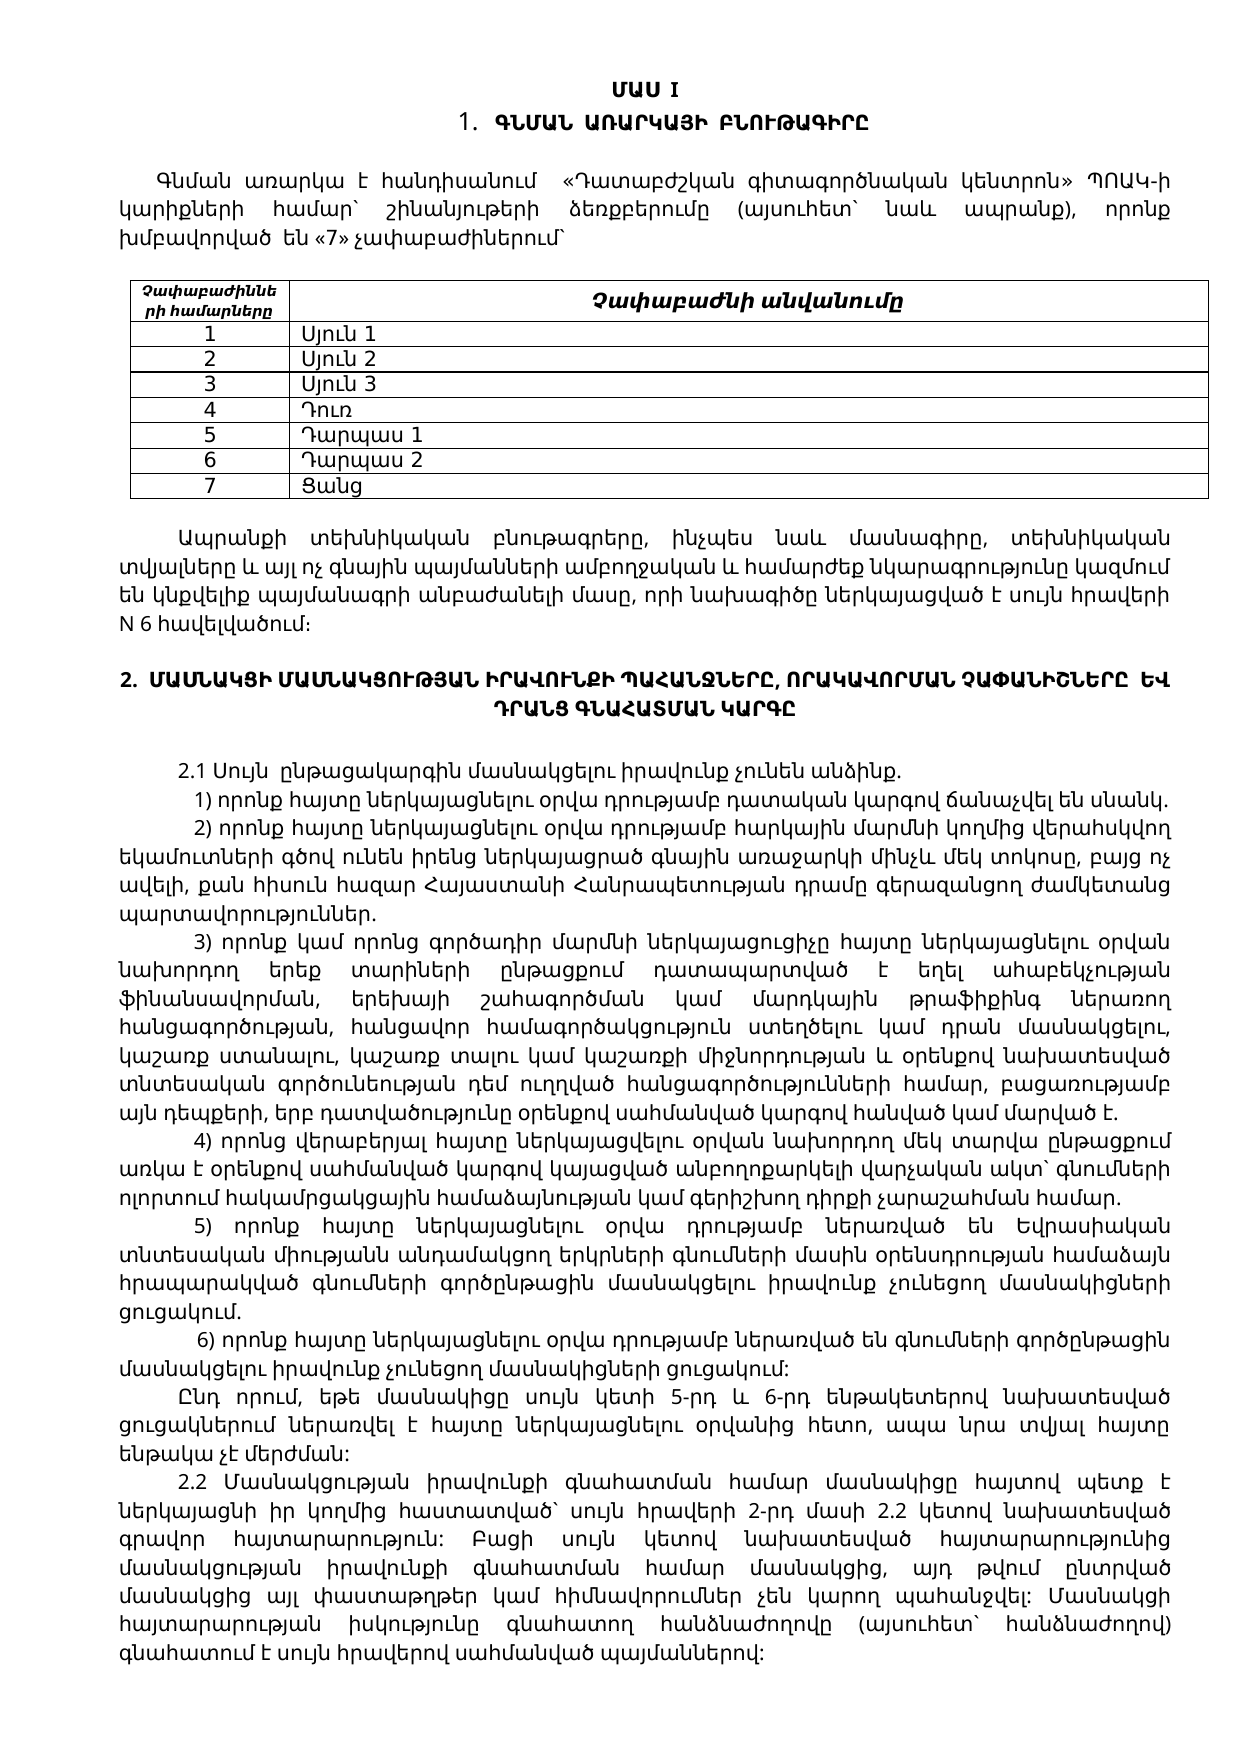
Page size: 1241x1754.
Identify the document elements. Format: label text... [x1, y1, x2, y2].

text ՄԱՍ I [118, 75, 1171, 103]
text 5) որոնք հայտը ներկայացնելու օրվա դրությամբ ներառված են Եվրասիական տնտեսական միությանն անդամակցող երկրների գնումների մասին օրենսդրության համաձայն հրապարակված գնումների գործընթացին մասնակցելու իրավունք չունեցող մասնակիցների ցուցակում. [118, 1211, 1171, 1325]
text 2) որոնք հայտը ներկայացնելու օրվա դրությամբ հարկային մարմնի կողմից վերահսկվող եկամուտների գծով ունեն իրենց ներկայացրած գնային առաջարկի մինչև մեկ տոկոսը, բայց ոչ ավելի, քան հիսուն հազար Հայաստանի Հանրապետության դրամը գերազանցող ժամկետանց պարտավորություններ. [118, 813, 1171, 927]
table_cell 7 [131, 474, 289, 498]
table_header Չափաբաժնի անվանումը [290, 281, 1208, 321]
table_cell Սյուն 1 [290, 322, 1208, 346]
table_cell 3 [131, 373, 289, 397]
table_header Չափաբաժինների համարները [131, 281, 289, 321]
table_cell 5 [131, 423, 289, 447]
table_cell Սյուն 2 [290, 347, 1208, 371]
table_cell 6 [131, 449, 289, 473]
text Ընդ որում, եթե մասնակիցը սույն կետի 5-րդ և 6-րդ ենթակետերով նախատեսված ցուցակներում ներառվել է հայտը ներկայացնելու օրվանից հետո, ապա նրա տվյալ հայտը ենթակա չէ մերժման: [118, 1382, 1171, 1467]
text 2. ՄԱՍՆԱԿՑԻ ՄԱՍՆԱԿՑՈՒԹՅԱՆ ԻՐԱՎՈՒՆՔԻ ՊԱՀԱՆՋՆԵՐԸ, ՈՐԱԿԱՎՈՐՄԱՆ ՉԱՓԱՆԻՇՆԵՐԸ ԵՎ ԴՐԱՆՑ ԳՆԱՀԱՏՄԱՆ ԿԱՐԳԸ [118, 666, 1171, 722]
table_cell Դուռ [290, 398, 1208, 422]
text 4) որոնց վերաբերյալ հայտը ներկայացվելու օրվան նախորդող մեկ տարվա ընթացքում առկա է օրենքով սահմանված կարգով կայացված անբողոքարկելի վարչական ակտ` գնումների ոլորտում հակամրցակցային համաձայնության կամ գերիշխող դիրքի չարաշահման համար. [118, 1126, 1171, 1211]
table_cell Դարպաս 2 [290, 449, 1208, 473]
text Ապրանքի տեխնիկական բնութագրերը, ինչպես նաև մասնագիրը, տեխնիկական տվյալները և այլ ոչ գնային պայմանների ամբողջական և համարժեք նկարագրությունը կազմում են կնքվելիք պայմանագրի անբաժանելի մասը, որի նախագիծը ներկայացված է սույն հրավերի N 6 հավելվածում։ [118, 523, 1171, 637]
text 2.2 Մասնակցության իրավունքի գնահատման համար մասնակիցը հայտով պետք է ներկայացնի իր կողմից հաստատված` սույն հրավերի 2-րդ մասի 2.2 կետով նախատեսված գրավոր հայտարարություն: Բացի սույն կետով նախատեսված հայտարարությունից մասնակցության իրավունքի գնահատման համար մասնակցից, այդ թվում ընտրված մասնակցից այլ փաստաթղթեր կամ հիմնավորումներ չեն կարող պահանջվել: Մասնակցի հայտարարության իսկությունը գնահատող հանձնաժողովը (այսուհետ` հանձնաժողով) գնահատում է սույն հրավերով սահմանված պայմաններով: [118, 1467, 1171, 1666]
table_cell Ցանց [290, 474, 1208, 498]
table_cell 4 [131, 398, 289, 422]
list ԳՆՄԱՆ ԱՌԱՐԿԱՅԻ ԲՆՈՒԹԱԳԻՐԸ [156, 103, 1171, 137]
text 6) որոնք հայտը ներկայացնելու օրվա դրությամբ ներառված են գնումների գործընթացին մասնակցելու իրավունք չունեցող մասնակիցների ցուցակում: [118, 1325, 1171, 1382]
table_cell 2 [131, 347, 289, 371]
text Գնման առարկա է հանդիսանում «Դատաբժշկան գիտագործնական կենտրոն» ՊՈԱԿ-ի կարիքների համար` շինանյութերի ձեռքբերումը (այսուհետ` նաև ապրանք), որոնք խմբավորված են «7» չափաբաժիներում` [118, 166, 1171, 251]
text 2.1 Սույն ընթացակարգին մասնակցելու իրավունք չունեն անձինք. [118, 756, 1171, 785]
text 1) որոնք հայտը ներկայացնելու օրվա դրությամբ դատական կարգով ճանաչվել են սնանկ. [118, 785, 1171, 813]
table_cell Սյուն 3 [290, 373, 1208, 397]
text 3) որոնք կամ որոնց գործադիր մարմնի ներկայացուցիչը հայտը ներկայացնելու օրվան նախորդող երեք տարիների ընթացքում դատապարտված է եղել ահաբեկչության ֆինանսավորման, երեխայի շահագործման կամ մարդկային թրաֆիքինգ ներառող հանցագործության, հանցավոր համագործակցություն ստեղծելու կամ դրան մասնակցելու, կաշառք ստանալու, կաշառք տալու կամ կաշառքի միջնորդության և օրենքով նախատեսված տնտեսական գործունեության դեմ ուղղված հանցագործությունների համար, բացառությամբ այն դեպքերի, երբ դատվածությունը օրենքով սահմանված կարգով հանված կամ մարված է. [118, 927, 1171, 1126]
table_cell Դարպաս 1 [290, 423, 1208, 447]
table_cell 1 [131, 322, 289, 346]
